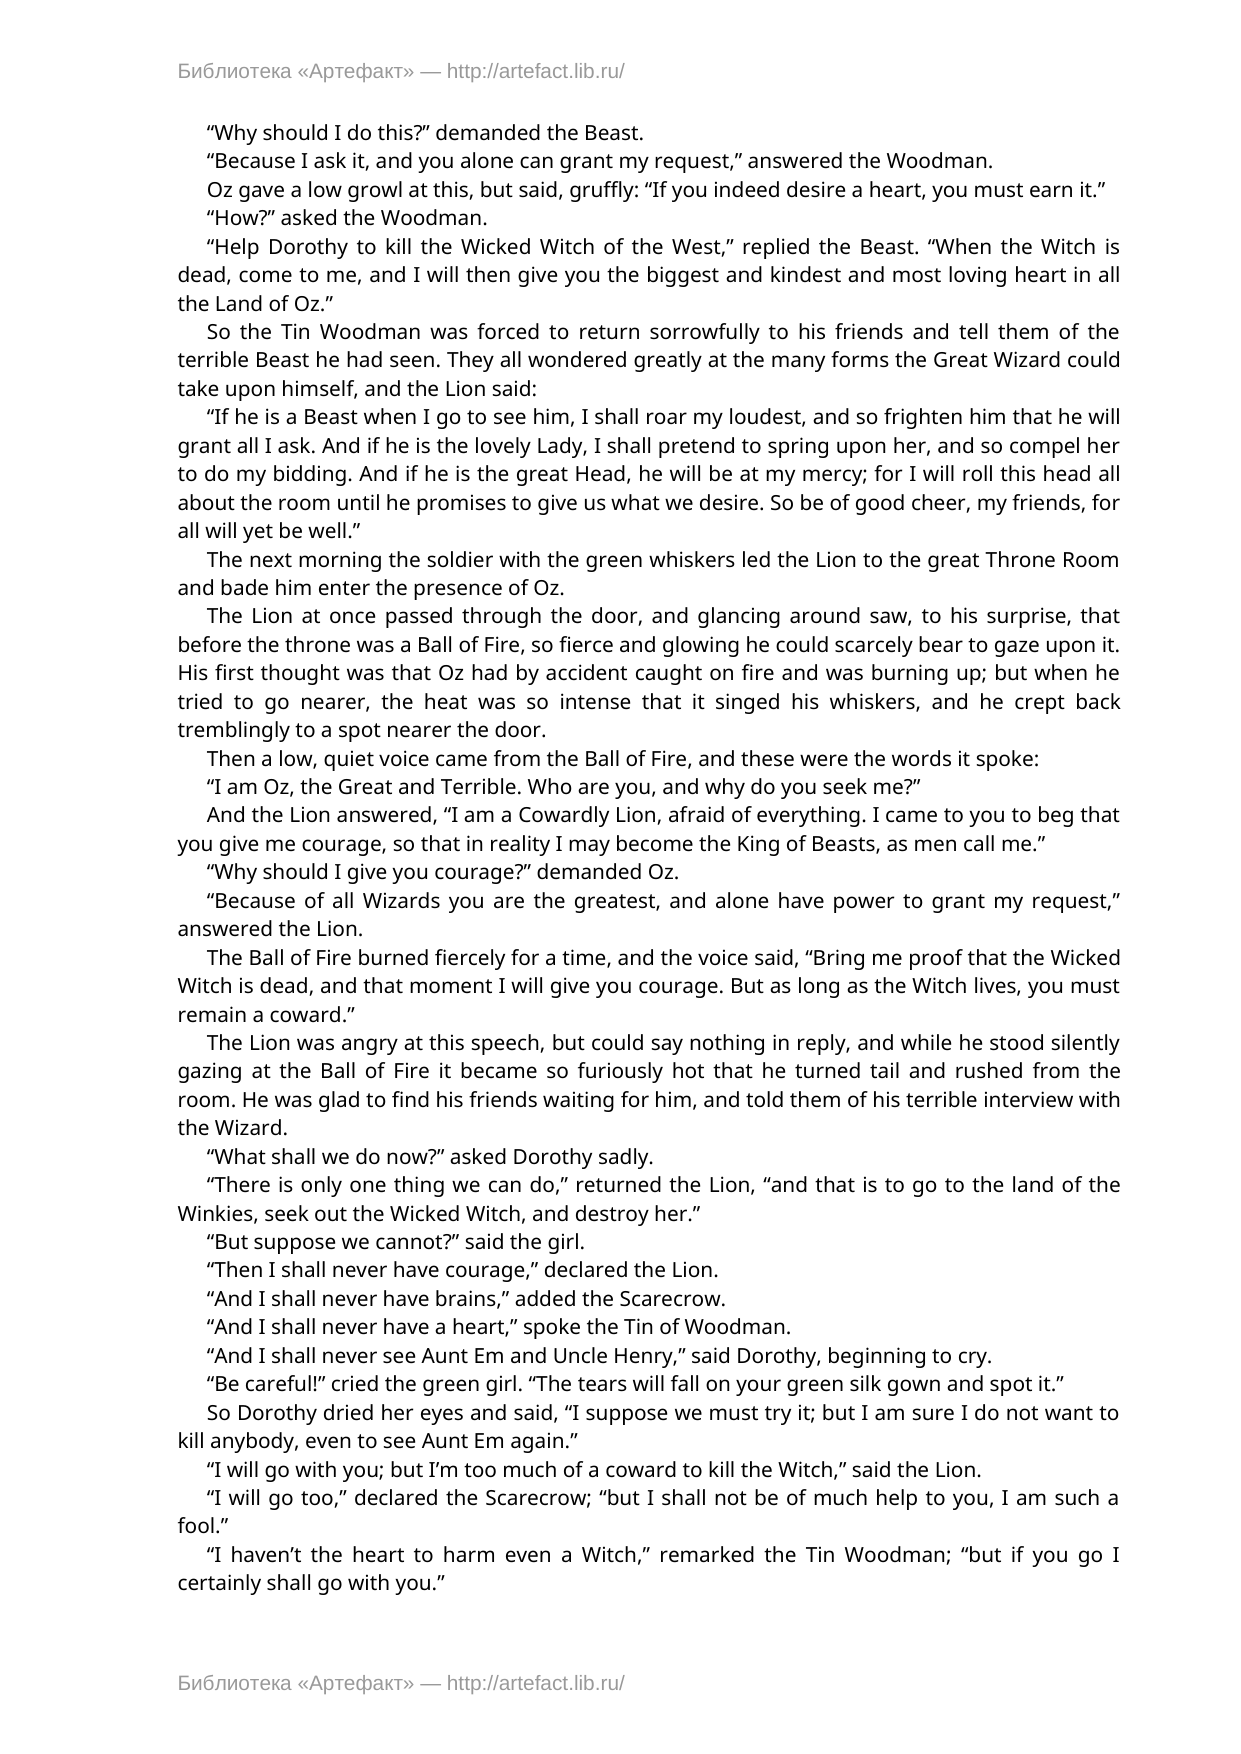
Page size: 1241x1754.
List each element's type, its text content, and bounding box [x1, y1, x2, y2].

text “And I shall never see Aunt Em and Uncle Henry,” said Dorothy, beginning to cry. [177, 1341, 1122, 1369]
text “And I shall never have a heart,” spoke the Tin of Woodman. [177, 1312, 1122, 1341]
text The Lion was angry at this speech, but could say nothing in reply, and while he stood silently gazing at the Ball of Fire it became so furiously hot that he turned tail and rushed from the room. He was glad to find his friends waiting for him, and told them of his terrible interview with the Wizard. [177, 1028, 1122, 1142]
text The Lion at once passed through the door, and glancing around saw, to his surprise, that before the throne was a Ball of Fire, so fierce and glowing he could scarcely bear to gaze upon it. His first thought was that Oz had by accident caught on fire and was burning up; but when he tried to go nearer, the heat was so intense that it singed his whiskers, and he crept back tremblingly to a spot nearer the door. [177, 602, 1122, 744]
text “I haven’t the heart to harm even a Witch,” remarked the Tin Woodman; “but if you go I certainly shall go with you.” [177, 1540, 1122, 1597]
text “What shall we do now?” asked Dorothy sadly. [177, 1142, 1122, 1170]
text “If he is a Beast when I go to see him, I shall roar my loudest, and so frighten him that he will grant all I ask. And if he is the lovely Lady, I shall pretend to spring upon her, and so compel her to do my bidding. And if he is the great Head, he will be at my mercy; for I will roll this head all about the room until he promises to give us what we desire. So be of good cheer, my friends, for all will yet be well.” [177, 402, 1122, 545]
text “I am Oz, the Great and Terrible. Who are you, and why do you seek me?” [177, 772, 1122, 801]
text And the Lion answered, “I am a Cowardly Lion, afraid of everything. I came to you to beg that you give me courage, so that in reality I may become the King of Beasts, as men call me.” [177, 801, 1122, 857]
text “Because I ask it, and you alone can grant my request,” answered the Woodman. [177, 147, 1122, 175]
text So the Tin Woodman was forced to return sorrowfully to his friends and tell them of the terrible Beast he had seen. They all wondered greatly at the many forms the Great Wizard could take upon himself, and the Lion said: [177, 317, 1122, 402]
text The next morning the soldier with the green whiskers led the Lion to the great Throne Room and bade him enter the presence of Oz. [177, 545, 1122, 602]
text “Why should I give you courage?” demanded Oz. [177, 857, 1122, 886]
text Then a low, quiet voice came from the Ball of Fire, and these were the words it spoke: [177, 744, 1122, 772]
text “Be careful!” cried the green girl. “The tears will fall on your green silk gown and spot it.” [177, 1369, 1122, 1398]
text “Why should I do this?” demanded the Beast. [177, 118, 1122, 147]
text So Dorothy dried her eyes and said, “I suppose we must try it; but I am sure I do not want to kill anybody, even to see Aunt Em again.” [177, 1398, 1122, 1455]
text “Then I shall never have courage,” declared the Lion. [177, 1256, 1122, 1284]
text “But suppose we cannot?” said the girl. [177, 1227, 1122, 1256]
text Oz gave a low growl at this, but said, gruffly: “If you indeed desire a heart, you must earn it.” [177, 175, 1122, 203]
text “Because of all Wizards you are the greatest, and alone have power to grant my request,” answered the Lion. [177, 886, 1122, 943]
text “How?” asked the Woodman. [177, 203, 1122, 232]
text “And I shall never have brains,” added the Scarecrow. [177, 1284, 1122, 1312]
text The Ball of Fire burned fiercely for a time, and the voice said, “Bring me proof that the Wicked Witch is dead, and that moment I will give you courage. But as long as the Witch lives, you must remain a coward.” [177, 943, 1122, 1028]
text “There is only one thing we can do,” returned the Lion, “and that is to go to the land of the Winkies, seek out the Wicked Witch, and destroy her.” [177, 1170, 1122, 1227]
text “I will go too,” declared the Scarecrow; “but I shall not be of much help to you, I am such a fool.” [177, 1483, 1122, 1540]
text “I will go with you; but I’m too much of a coward to kill the Witch,” said the Lion. [177, 1455, 1122, 1483]
text “Help Dorothy to kill the Wicked Witch of the West,” replied the Beast. “When the Witch is dead, come to me, and I will then give you the biggest and kindest and most loving heart in all the Land of Oz.” [177, 232, 1122, 317]
